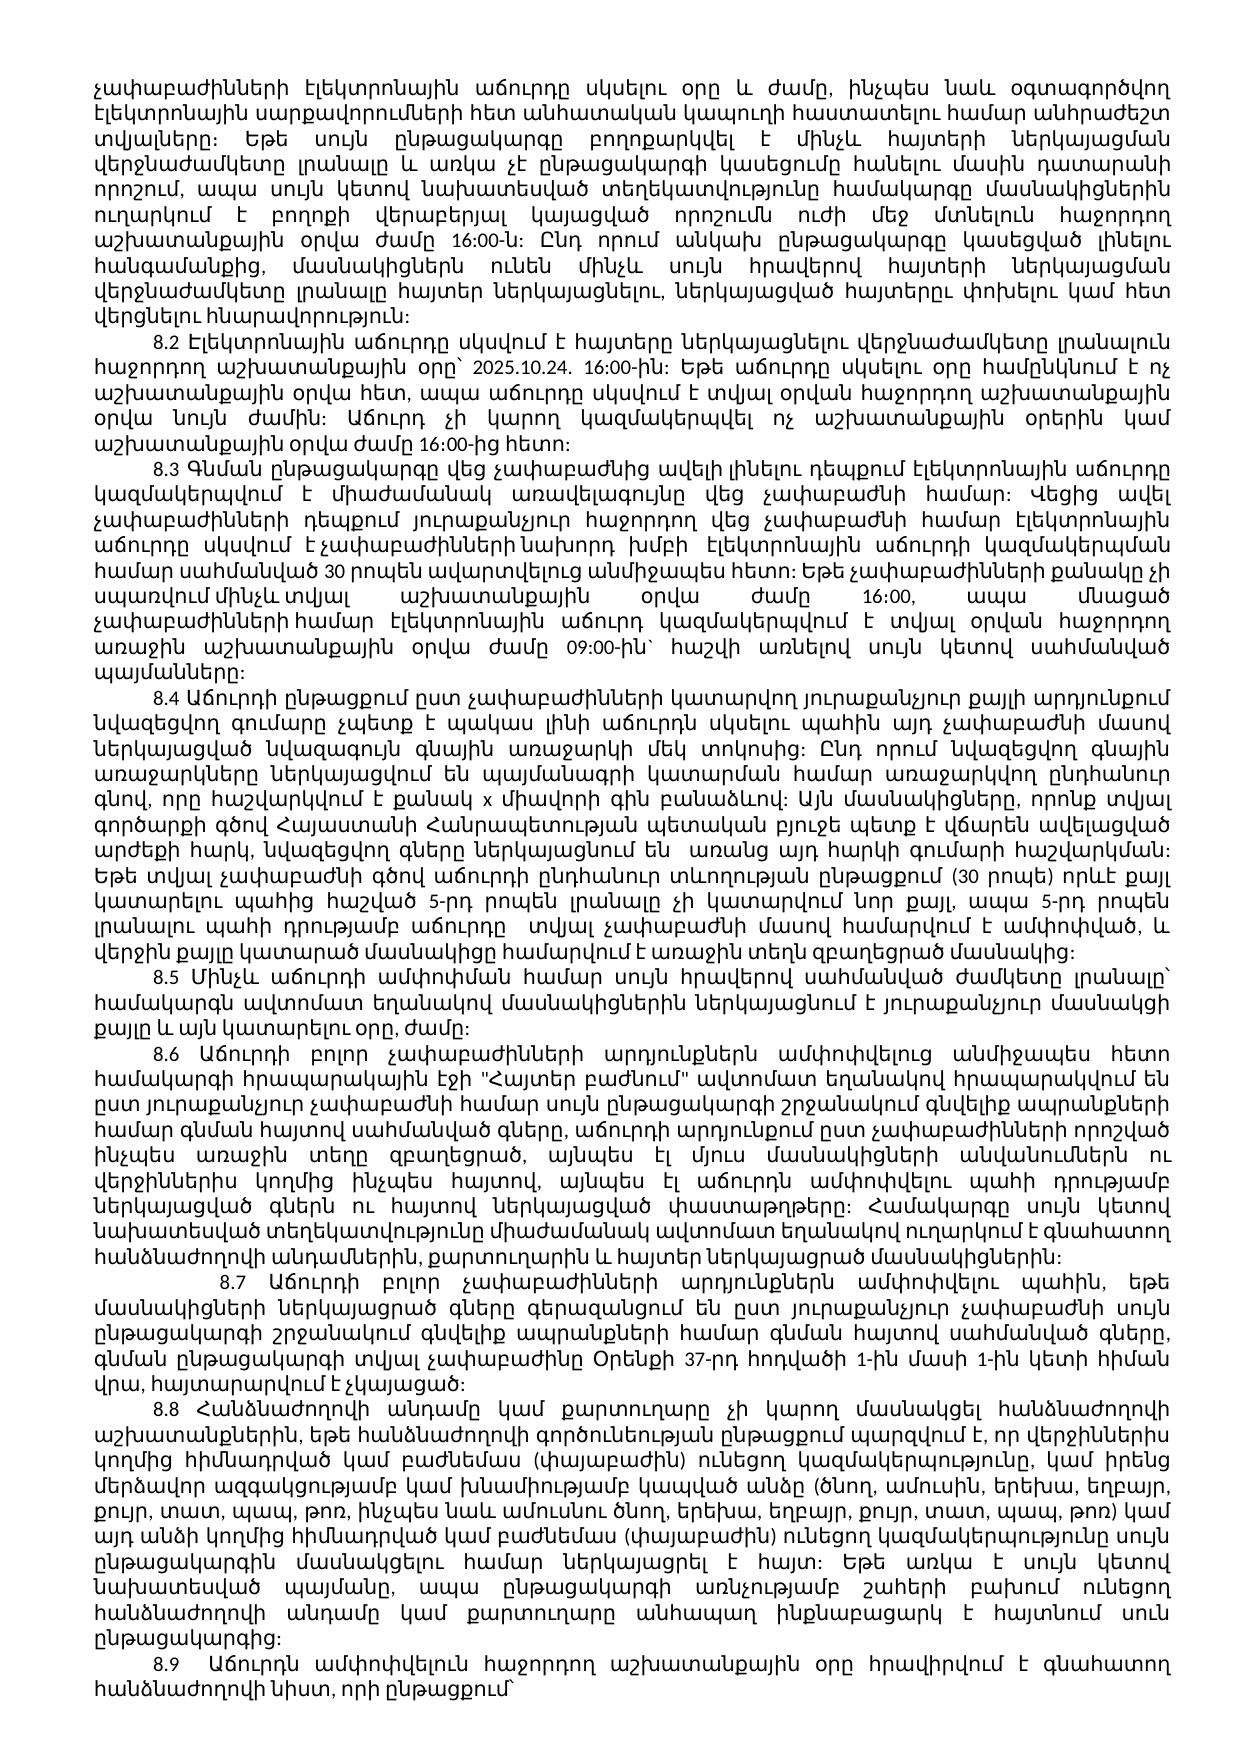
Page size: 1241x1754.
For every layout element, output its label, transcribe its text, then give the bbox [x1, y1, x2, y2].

text 8.6 Աճուրդի բոլոր չափաբաժինների արդյունքներն ամփոփվելուց անմիջապես հետո համակարգի հրապարակային էջի "Հայտեր բաժնում" ավտոմատ եղանակով հրապարակվում են ըստ յուրաքանչյուր չափաբաժնի համար սույն ընթացակարգի շրջանակում գնվելիք ապրանքների համար գնման հայտով սահմանված գները, աճուրդի արդյունքում ըստ չափաբաժինների որոշված ինչպես առաջին տեղը զբաղեցրած, այնպես էլ մյուս մասնակիցների անվանումներն ու վերջիններիս կողմից ինչպես հայտով, այնպես էլ աճուրդն ամփոփվելու պահի դրությամբ ներկայացված գներն ու հայտով ներկայացված փաստաթղթերը: Համակարգը սույն կետով նախատեսված տեղեկատվությունը միաժամանակ ավտոմատ եղանակով ուղարկում է գնահատող հանձնաժողովի անդամներին, քարտուղարին և հայտեր ներկայացրած մասնակիցներին: [94, 1041, 1171, 1269]
text 8.9 Աճուրդն ամփոփվելուն հաջորդող աշխատանքային օրը հրավիրվում է գնահատող հանձնաժողովի նիստ, որի ընթացքում՝ [94, 1651, 1171, 1702]
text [94, 75, 1171, 329]
text 8.3 Գնման ընթացակարգը վեց չափաբաժնից ավելի լինելու դեպքում էլեկտրոնային աճուրդը կազմակերպվում է միաժամանակ առավելագույնը վեց չափաբաժնի համար: Վեցից ավել չափաբաժինների դեպքում յուրաքանչյուր հաջորդող վեց չափաբաժնի համար էլեկտրոնային աճուրդը սկսվում է չափաբաժինների նախորդ խմբի էլեկտրոնային աճուրդի կազմակերպման համար սահմանված 30 րոպեն ավարտվելուց անմիջապես հետո: Եթե չափաբաժինների քանակը չի սպառվում մինչև տվյալ աշխատանքային օրվա ժամը 16։00, ապա մնացած չափաբաժինների համար էլեկտրոնային աճուրդ կազմակերպվում է տվյալ օրվան հաջորդող առաջին աշխատանքային օրվա ժամը 09:00-ին` հաշվի առնելով սույն կետով սահմանված պայմանները: [94, 456, 1171, 685]
text 8.8 Հանձնաժողովի անդամը կամ քարտուղարը չի կարող մասնակցել հանձնաժողովի աշխատանքներին, եթե հանձնաժողովի գործունեության ընթացքում պարզվում է, որ վերջիններիս կողմից հիմնադրված կամ բաժնեմաս (փայաբաժին) ունեցող կազմակերպությունը, կամ իրենց մերձավոր ազգակցությամբ կամ խնամիությամբ կապված անձը (ծնող, ամուսին, երեխա, եղբայր, քույր, տատ, պապ, թոռ, ինչպես նաև ամուսնու ծնող, երեխա, եղբայր, քույր, տատ, պապ, թոռ) կամ այդ անձի կողմից հիմնադրված կամ բաժնեմաս (փայաբաժին) ունեցող կազմակերպությունը սույն ընթացակարգին մասնակցելու համար ներկայացրել է հայտ: Եթե առկա է սույն կետով նախատեսված պայմանը, ապա ընթացակարգի առնչությամբ շահերի բախում ունեցող հանձնաժողովի անդամը կամ քարտուղարը անհապաղ ինքնաբացարկ է հայտնում սուն ընթացակարգից: [94, 1397, 1171, 1651]
text 8.4 Աճուրդի ընթացքում ըստ չափաբաժինների կատարվող յուրաքանչյուր քայլի արդյունքում նվազեցվող գումարը չպետք է պակաս լինի աճուրդն սկսելու պահին այդ չափաբաժնի մասով ներկայացված նվազագույն գնային առաջարկի մեկ տոկոսից: Ընդ որում նվազեցվող գնային առաջարկները ներկայացվում են պայմանագրի կատարման համար առաջարկվող ընդհանուր գնով, որը հաշվարկվում է քանակ x միավորի գին բանաձևով: Այն մասնակիցները, որոնք տվյալ գործարքի գծով Հայաստանի Հանրապետության պետական բյուջե պետք է վճարեն ավելացված արժեքի հարկ, նվազեցվող գները ներկայացնում են առանց այդ հարկի գումարի հաշվարկման: Եթե տվյալ չափաբաժնի գծով աճուրդի ընդհանուր տևողության ընթացքում (30 րոպե) որևէ քայլ կատարելու պահից հաշված 5-րդ րոպեն լրանալը չի կատարվում նոր քայլ, ապա 5-րդ րոպեն լրանալու պահի դրությամբ աճուրդը տվյալ չափաբաժնի մասով համարվում է ամփոփված, և վերջին քայլը կատարած մասնակիցը համարվում է առաջին տեղն զբաղեցրած մասնակից: [94, 685, 1171, 964]
text 8.2 Էլեկտրոնային աճուրդը սկսվում է հայտերը ներկայացնելու վերջնաժամկետը լրանալուն հաջորդող աշխատանքային օրը՝ 2025.10.24. 16:00 -ին: Եթե աճուրդը սկսելու օրը համընկնում է ոչ աշխատանքային օրվա հետ, ապա աճուրդը սկսվում է տվյալ օրվան հաջորդող աշխատանքային օրվա նույն ժամին: Աճուրդ չի կարող կազմակերպվել ոչ աշխատանքային օրերին կամ աշխատանքային օրվա ժամը 16։00-ից հետո: [94, 329, 1171, 456]
text 8.7 Աճուրդի բոլոր չափաբաժինների արդյունքներն ամփոփվելու պահին, եթե մասնակիցների ներկայացրած գները գերազանցում են ըստ յուրաքանչյուր չափաբաժնի սույն ընթացակարգի շրջանակում գնվելիք ապրանքների համար գնման հայտով սահմանված գները, գնման ընթացակարգի տվյալ չափաբաժինը Օրենքի 37-րդ հոդվածի 1-ին մասի 1-ին կետի հիման վրա, հայտարարվում է չկայացած: [94, 1269, 1171, 1397]
text 8.5 Մինչև աճուրդի ամփոփման համար սույն հրավերով սահմանված ժամկետը լրանալը՝ համակարգն ավտոմատ եղանակով մասնակիցներին ներկայացնում է յուրաքանչյուր մասնակցի քայլը և այն կատարելու օրը, ժամը: [94, 964, 1171, 1041]
